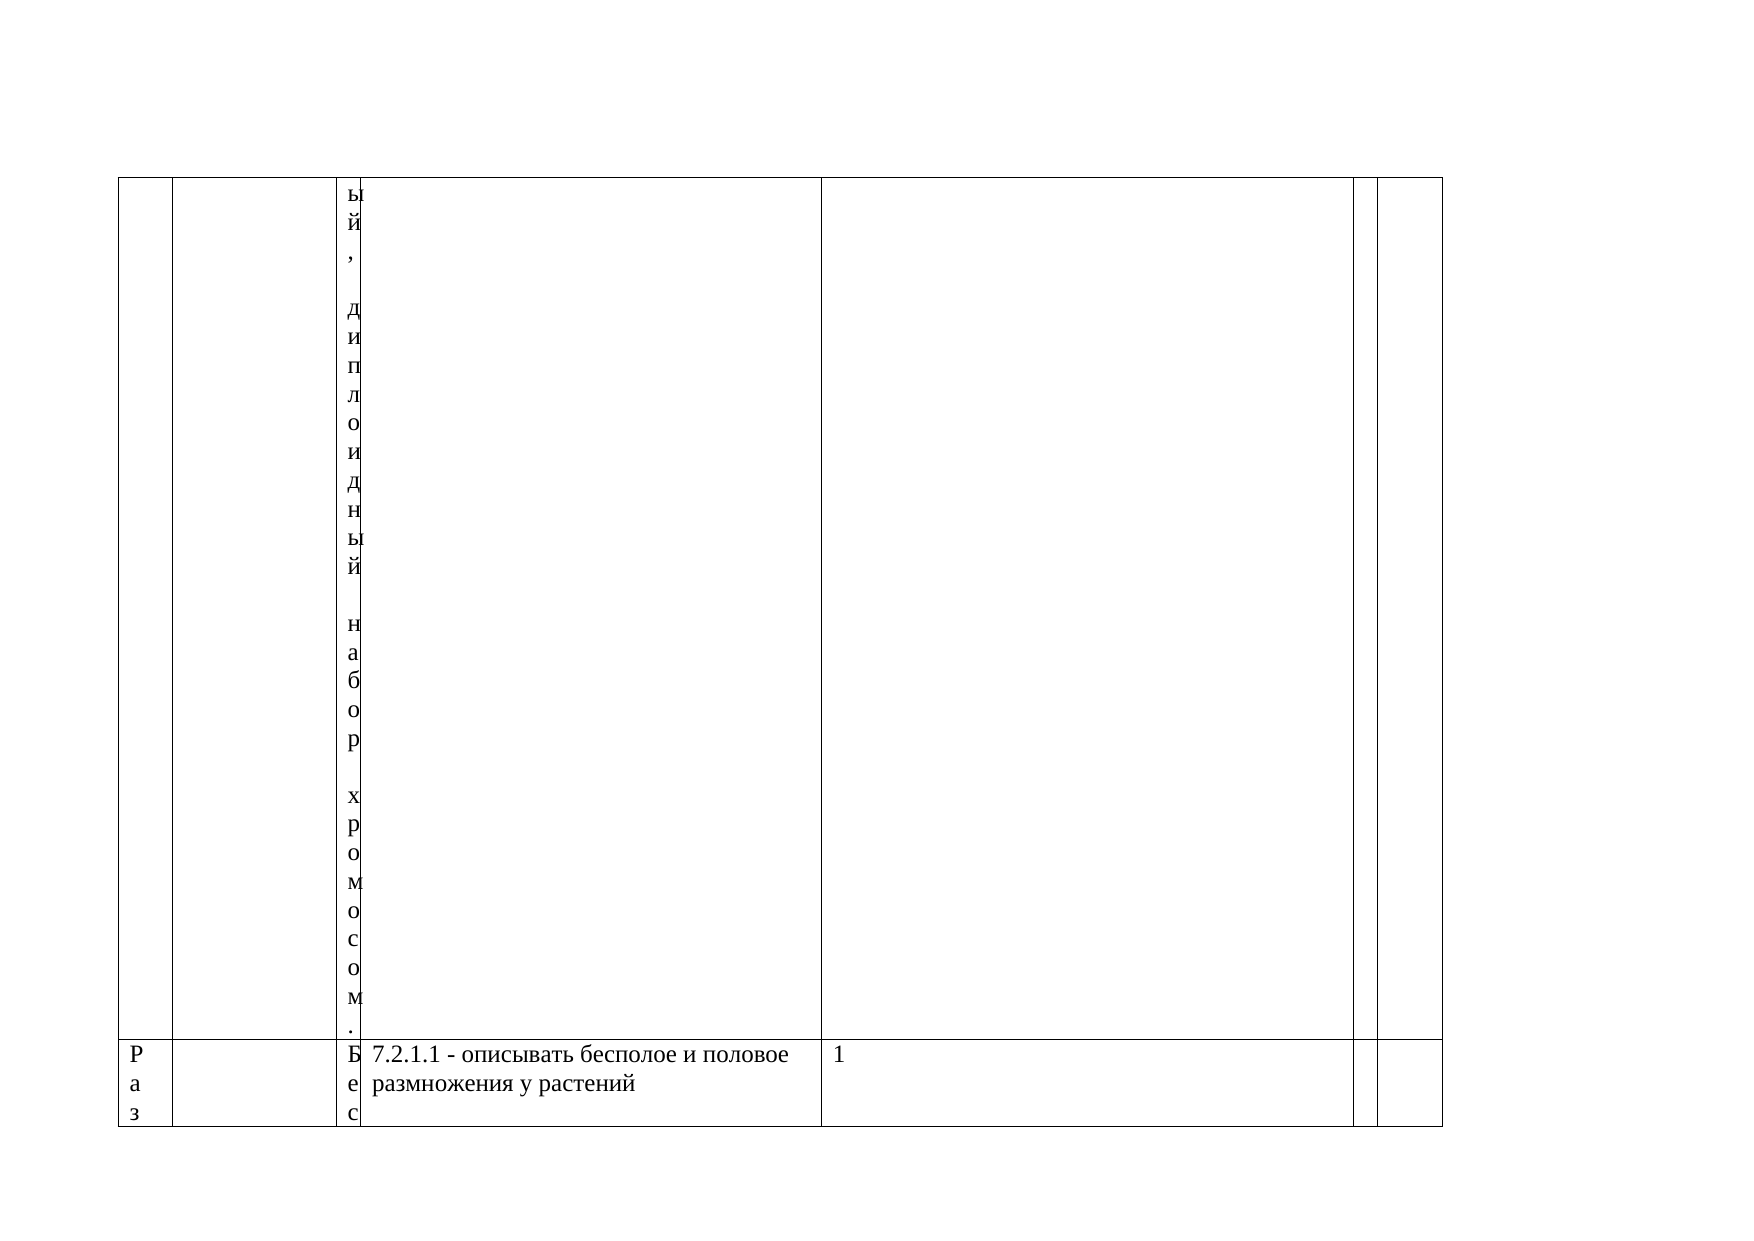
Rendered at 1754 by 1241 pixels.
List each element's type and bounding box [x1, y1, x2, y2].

table_cell [119, 178, 172, 1038]
table_cell [337, 1040, 360, 1126]
table_cell [361, 1040, 821, 1126]
table_cell [173, 178, 336, 1038]
table_cell [1354, 178, 1377, 1038]
table_cell [1378, 1040, 1442, 1126]
table_cell [1354, 1040, 1377, 1126]
table_cell [361, 178, 821, 1038]
table_cell [822, 1040, 1353, 1126]
table_cell [173, 1040, 336, 1126]
table_cell [337, 178, 360, 1038]
table_cell [119, 1040, 172, 1126]
table_cell [822, 178, 1353, 1038]
table_cell [1378, 178, 1442, 1038]
